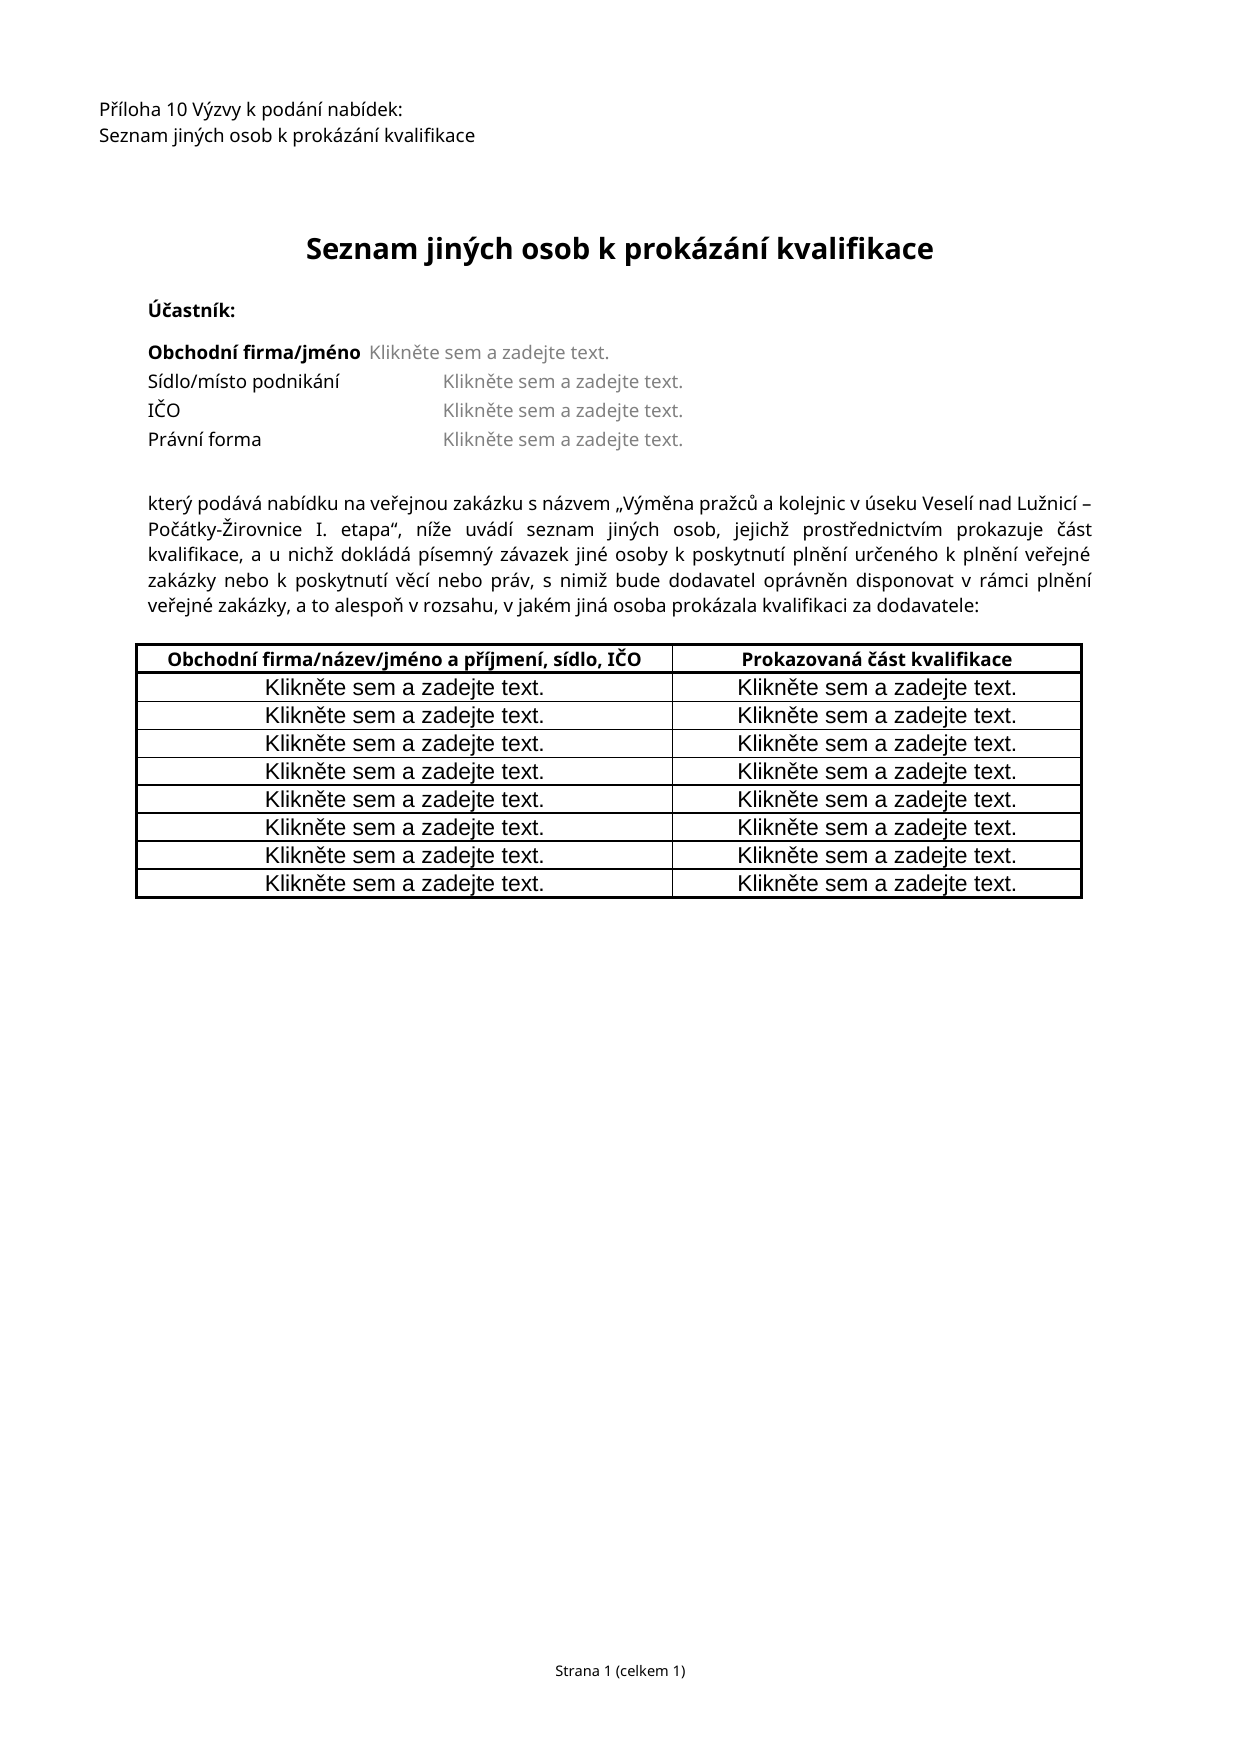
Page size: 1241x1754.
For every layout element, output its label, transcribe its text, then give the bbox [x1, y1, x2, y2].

text který podává nabídku na veřejnou zakázku s názvem „Výměna pražců a kolejnic v úseku Veselí nad Lužnicí – Počátky-Žirovnice I. etapa“, níže uvádí seznam jiných osob, jejichž prostřednictvím prokazuje část kvalifikace, a u nichž dokládá písemný závazek jiné osoby k poskytnutí plnění určeného k plnění veřejné zakázky nebo k poskytnutí věcí nebo práv, s nimiž bude dodavatel oprávněn disponovat v rámci plnění veřejné zakázky, a to alespoň v rozsahu, v jakém jiná osoba prokázala kvalifikaci za dodavatele: [148, 490, 1093, 618]
text IČO [148, 394, 1093, 423]
table_header Prokazovaná část kvalifikace [673, 646, 1080, 671]
text Právní forma [148, 423, 1093, 452]
text Sídlo/místo podnikání [148, 365, 1093, 394]
text Účastník: [148, 293, 1093, 324]
text Obchodní firma/jméno [148, 336, 1093, 365]
table_header Obchodní firma/název/jméno a příjmení, sídlo, IČO [138, 646, 672, 671]
title Seznam jiných osob k prokázání kvalifikace [148, 228, 1093, 268]
